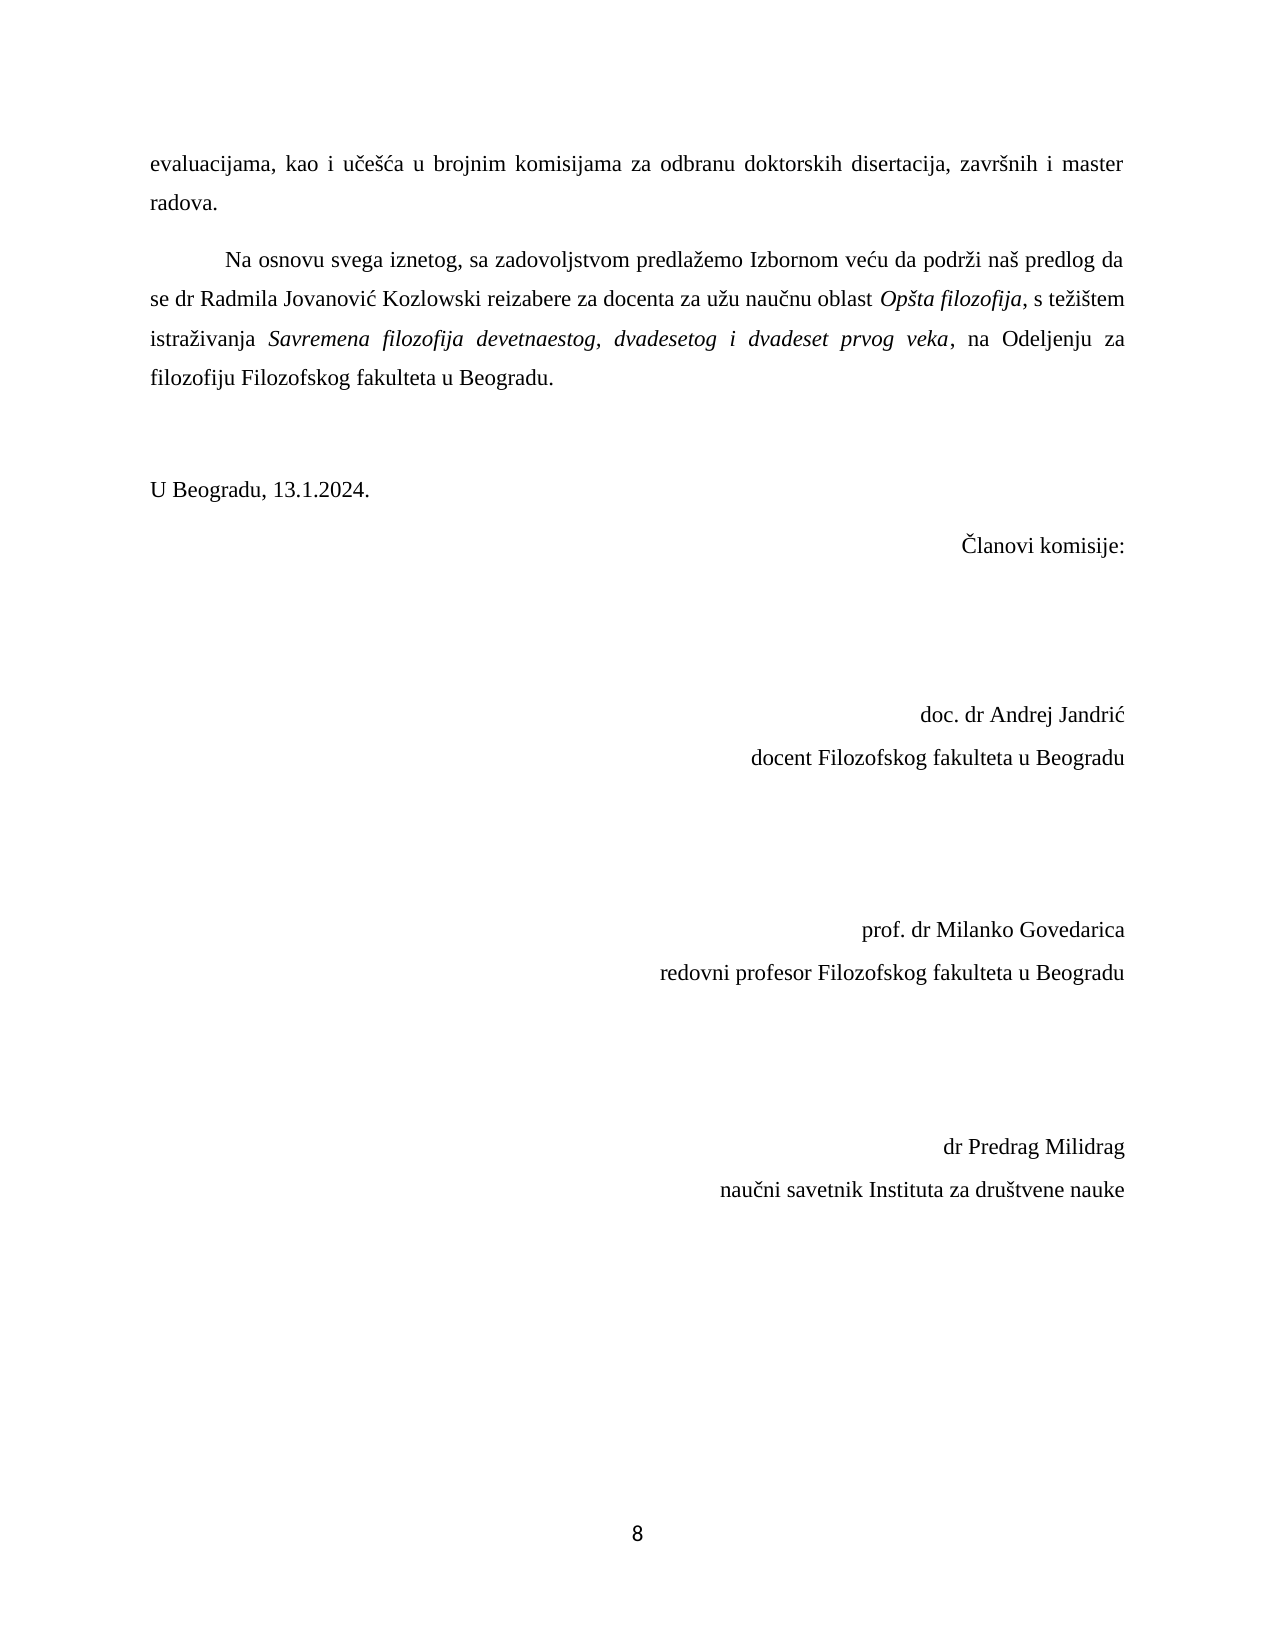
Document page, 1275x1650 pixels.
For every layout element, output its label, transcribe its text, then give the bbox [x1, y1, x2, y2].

text prof. dr Milanko Govedarica [150, 916, 1125, 942]
text doc. dr Andrej Jandrić [150, 701, 1125, 727]
text Na osnovu svega iznetog, sa zadovoljstvom predlažemo Izbornom veću da podrži naš predlog da se dr Radmila Jovanović Kozlowski reizabere za docenta za užu naučnu oblast Opšta filozofija, s težištem istraživanja Savremena filozofija devetnaestog, dvadesetog i dvadeset prvog veka, na Odeljenju za filozofiju Filozofskog fakulteta u Beogradu. [150, 246, 1125, 390]
text naučni savetnik Instituta za društvene nauke [150, 1176, 1125, 1202]
text Članovi komisije: [150, 532, 1125, 559]
text docent Filozofskog fakulteta u Beogradu [150, 744, 1125, 770]
text redovni profesor Filozofskog fakulteta u Beogradu [150, 959, 1125, 985]
text U Beogradu, 13.1.2024. [150, 476, 1125, 503]
text dr Predrag Milidrag [150, 1133, 1125, 1159]
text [150, 150, 1125, 216]
